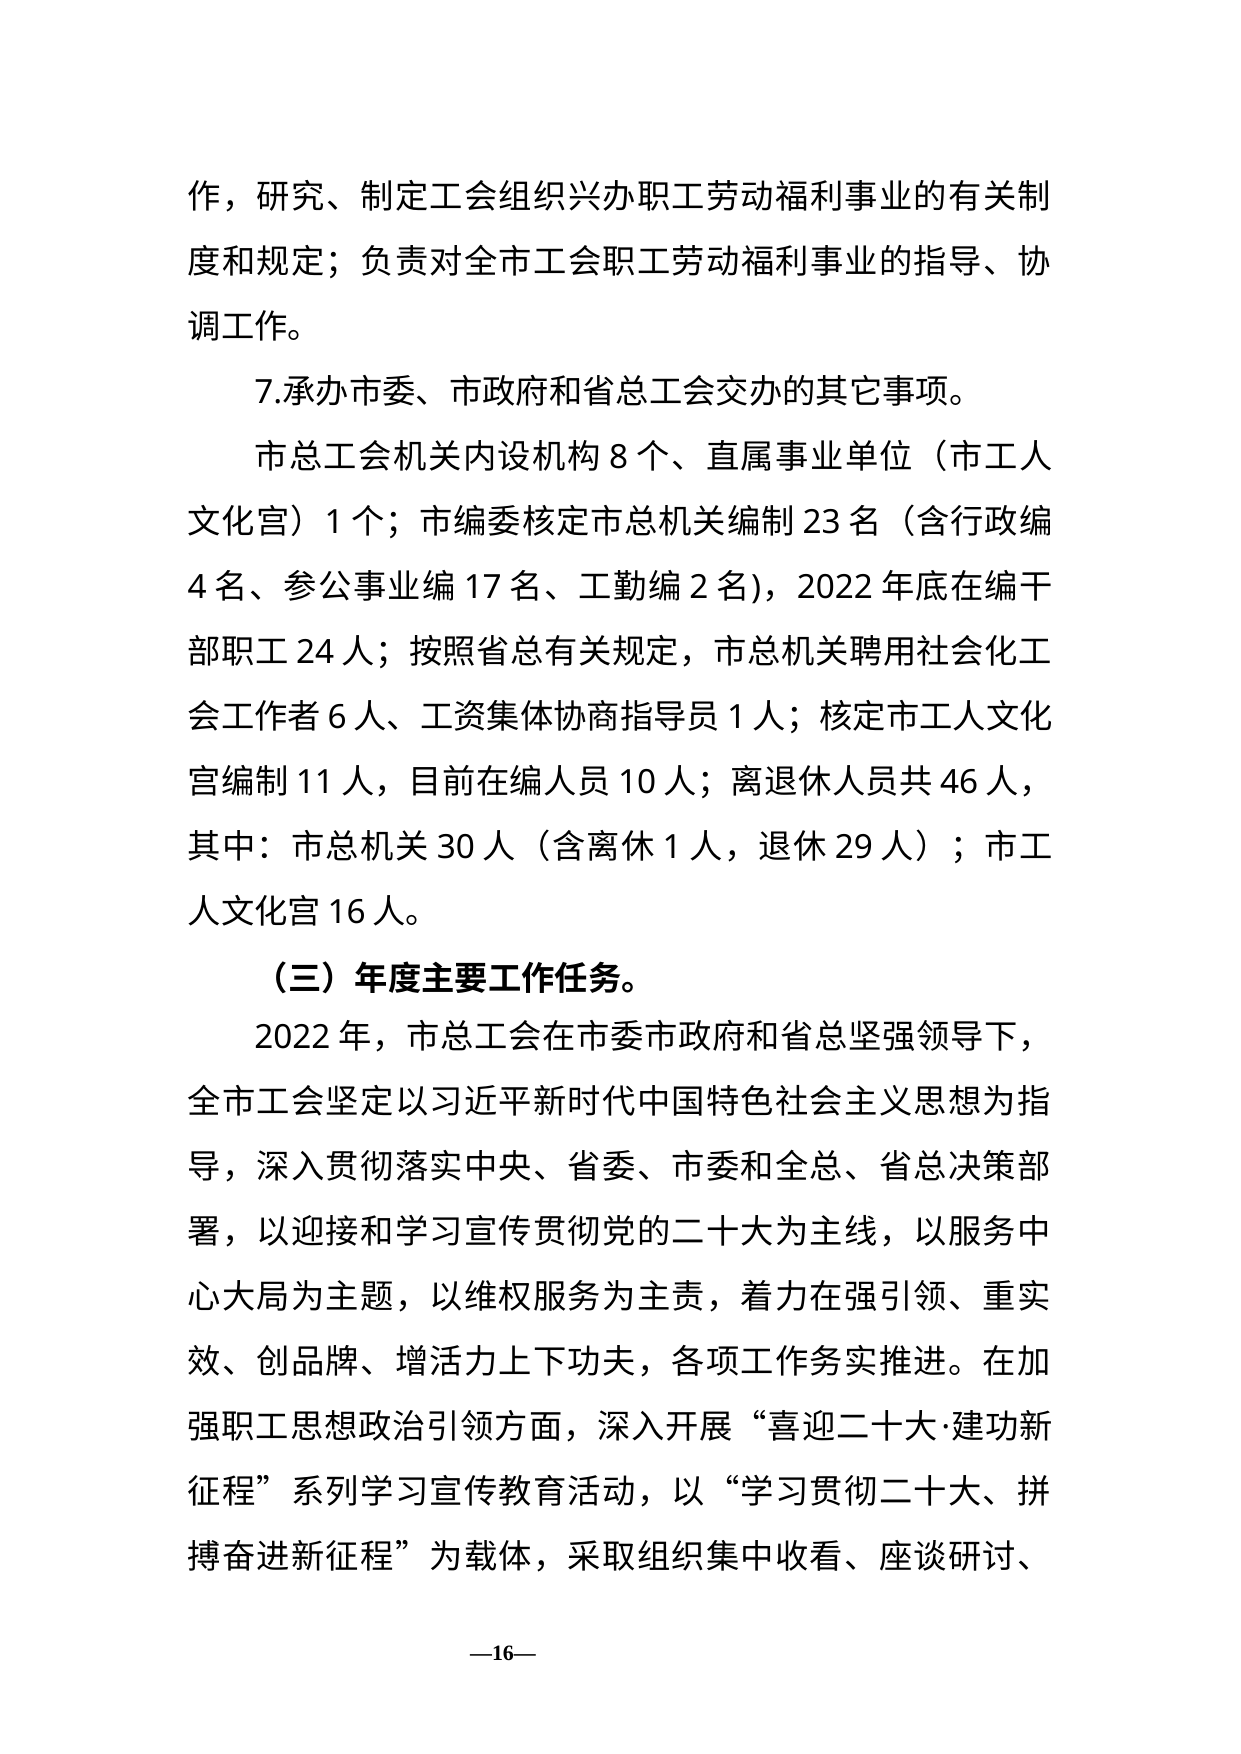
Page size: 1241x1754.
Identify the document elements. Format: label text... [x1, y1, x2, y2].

text 市总工会机关内设机构8个、直属事业单位（市工人文化宫）1个；市编委核定市总机关编制23名（含行政编4名、参公事业编17名、工勤编2名)，2022年底在编干部职工24人；按照省总有关规定，市总机关聘用社会化工会工作者6人、工资集体协商指导员1人；核定市工人文化宫编制11人，目前在编人员10人；离退休人员共46人，其中：市总机关30人（含离休1人，退休29人）；市工人文化宫16人。 [187, 422, 1053, 942]
list 年度主要工作任务。 [187, 942, 1053, 1002]
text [187, 1002, 1053, 1587]
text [187, 162, 1053, 357]
text 7.承办市委、市政府和省总工会交办的其它事项。 [187, 357, 1053, 422]
